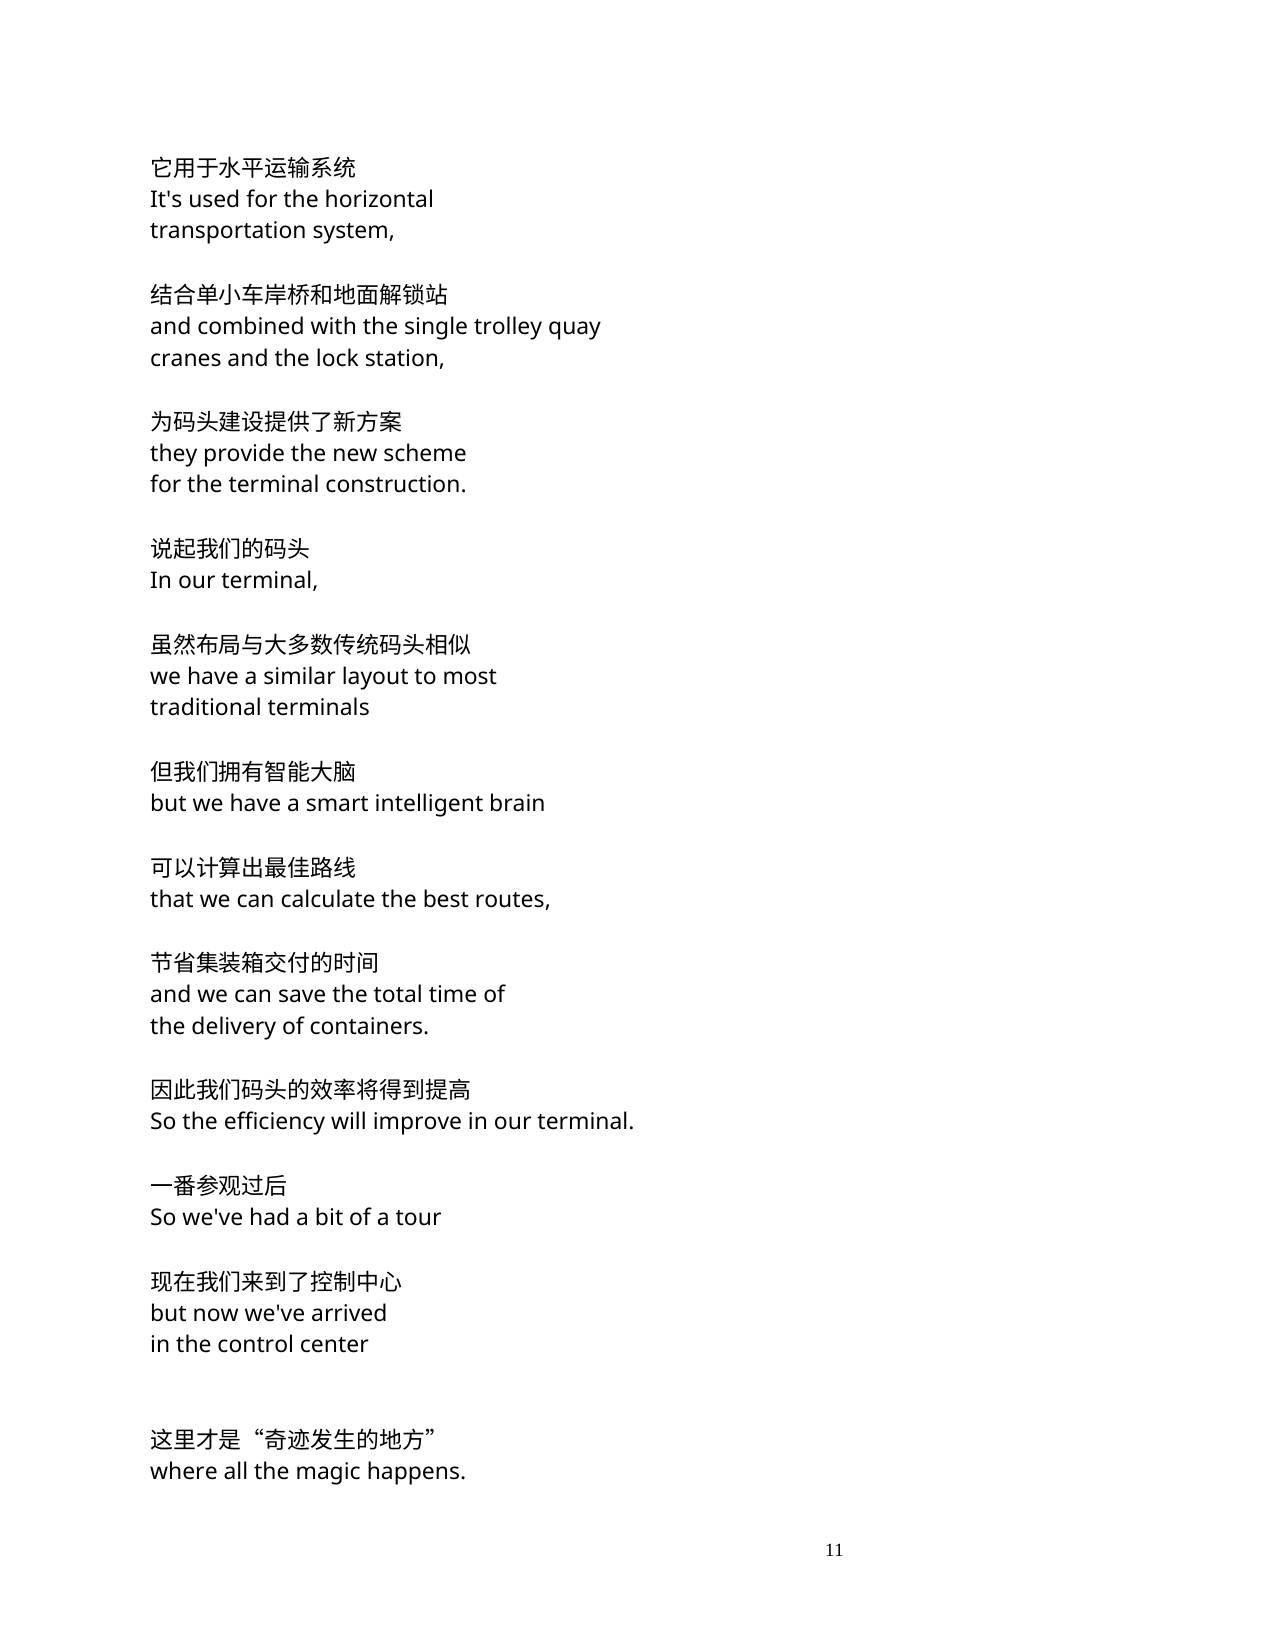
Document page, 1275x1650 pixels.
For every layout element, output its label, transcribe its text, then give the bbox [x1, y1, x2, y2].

text 虽然布局与大多数传统码头相似 [150, 627, 1125, 660]
text they provide the new scheme [150, 437, 1125, 468]
text 说起我们的码头 [150, 531, 1125, 564]
text we have a similar layout to most [150, 660, 1125, 691]
text So we've had a bit of a tour [150, 1201, 1125, 1232]
text 它用于水平运输系统 [150, 150, 1125, 183]
text and combined with the single trolley quay [150, 310, 1125, 341]
text 可以计算出最佳路线 [150, 849, 1125, 883]
text In our terminal, [150, 564, 1125, 595]
text 一番参观过后 [150, 1168, 1125, 1201]
text 为码头建设提供了新方案 [150, 404, 1125, 437]
text and we can save the total time of [150, 978, 1125, 1009]
text So the efficiency will improve in our terminal. [150, 1105, 1125, 1137]
text 现在我们来到了控制中心 [150, 1263, 1125, 1297]
text transportation system, [150, 214, 1125, 246]
text 因此我们码头的效率将得到提高 [150, 1072, 1125, 1105]
text for the terminal construction. [150, 468, 1125, 500]
text traditional terminals [150, 691, 1125, 722]
text 结合单小车岸桥和地面解锁站 [150, 277, 1125, 310]
text but we have a smart intelligent brain [150, 787, 1125, 818]
text that we can calculate the best routes, [150, 883, 1125, 914]
text cranes and the lock station, [150, 341, 1125, 373]
text in the control center [150, 1328, 1125, 1359]
text 节省集装箱交付的时间 [150, 945, 1125, 978]
text the delivery of containers. [150, 1009, 1125, 1041]
text It's used for the horizontal [150, 183, 1125, 214]
text where all the magic happens. [150, 1455, 1125, 1486]
text 但我们拥有智能大脑 [150, 754, 1125, 787]
text but now we've arrived [150, 1297, 1125, 1328]
text 这里才是“奇迹发生的地方” [150, 1422, 1125, 1455]
